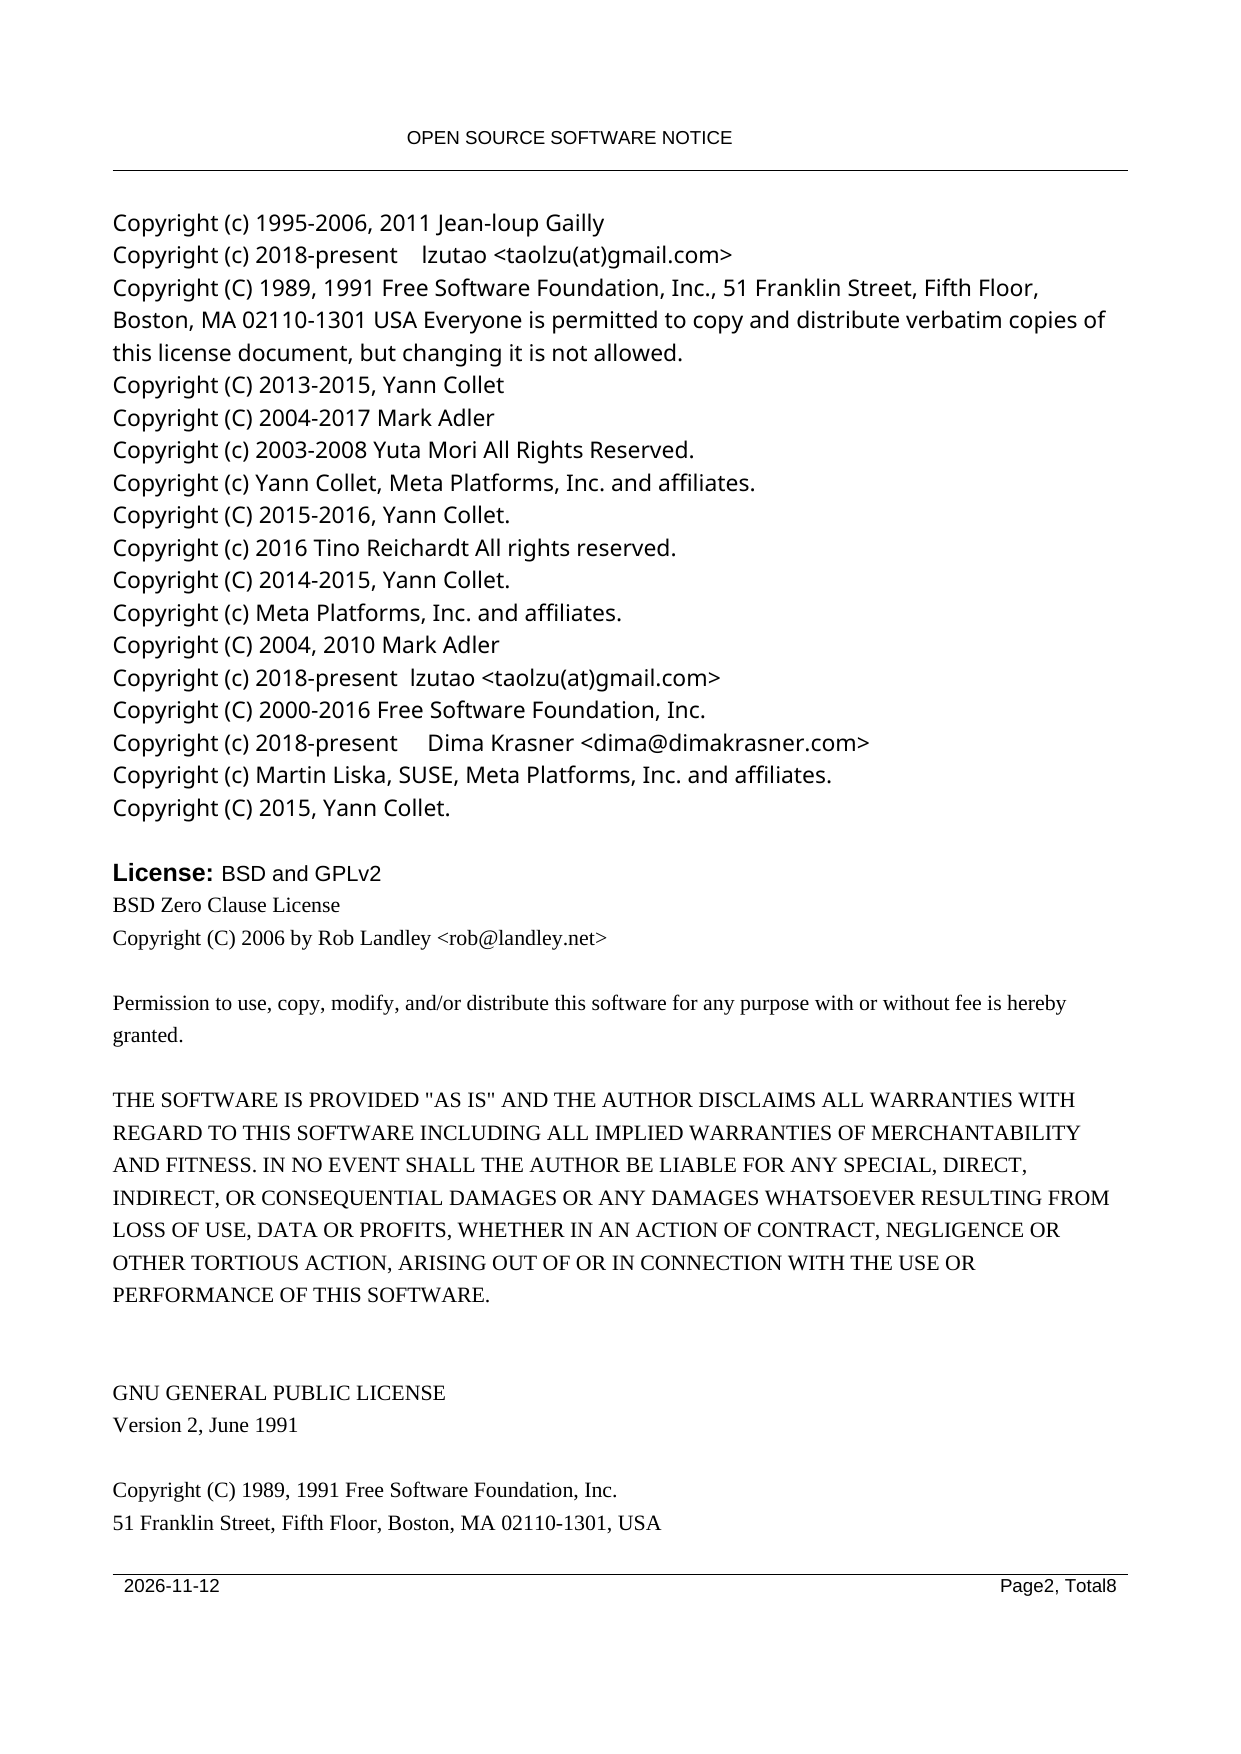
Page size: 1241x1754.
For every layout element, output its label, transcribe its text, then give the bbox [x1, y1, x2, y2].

text License: BSD and GPLv2 [112, 856, 1128, 889]
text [112, 206, 1128, 856]
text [112, 889, 1128, 1539]
